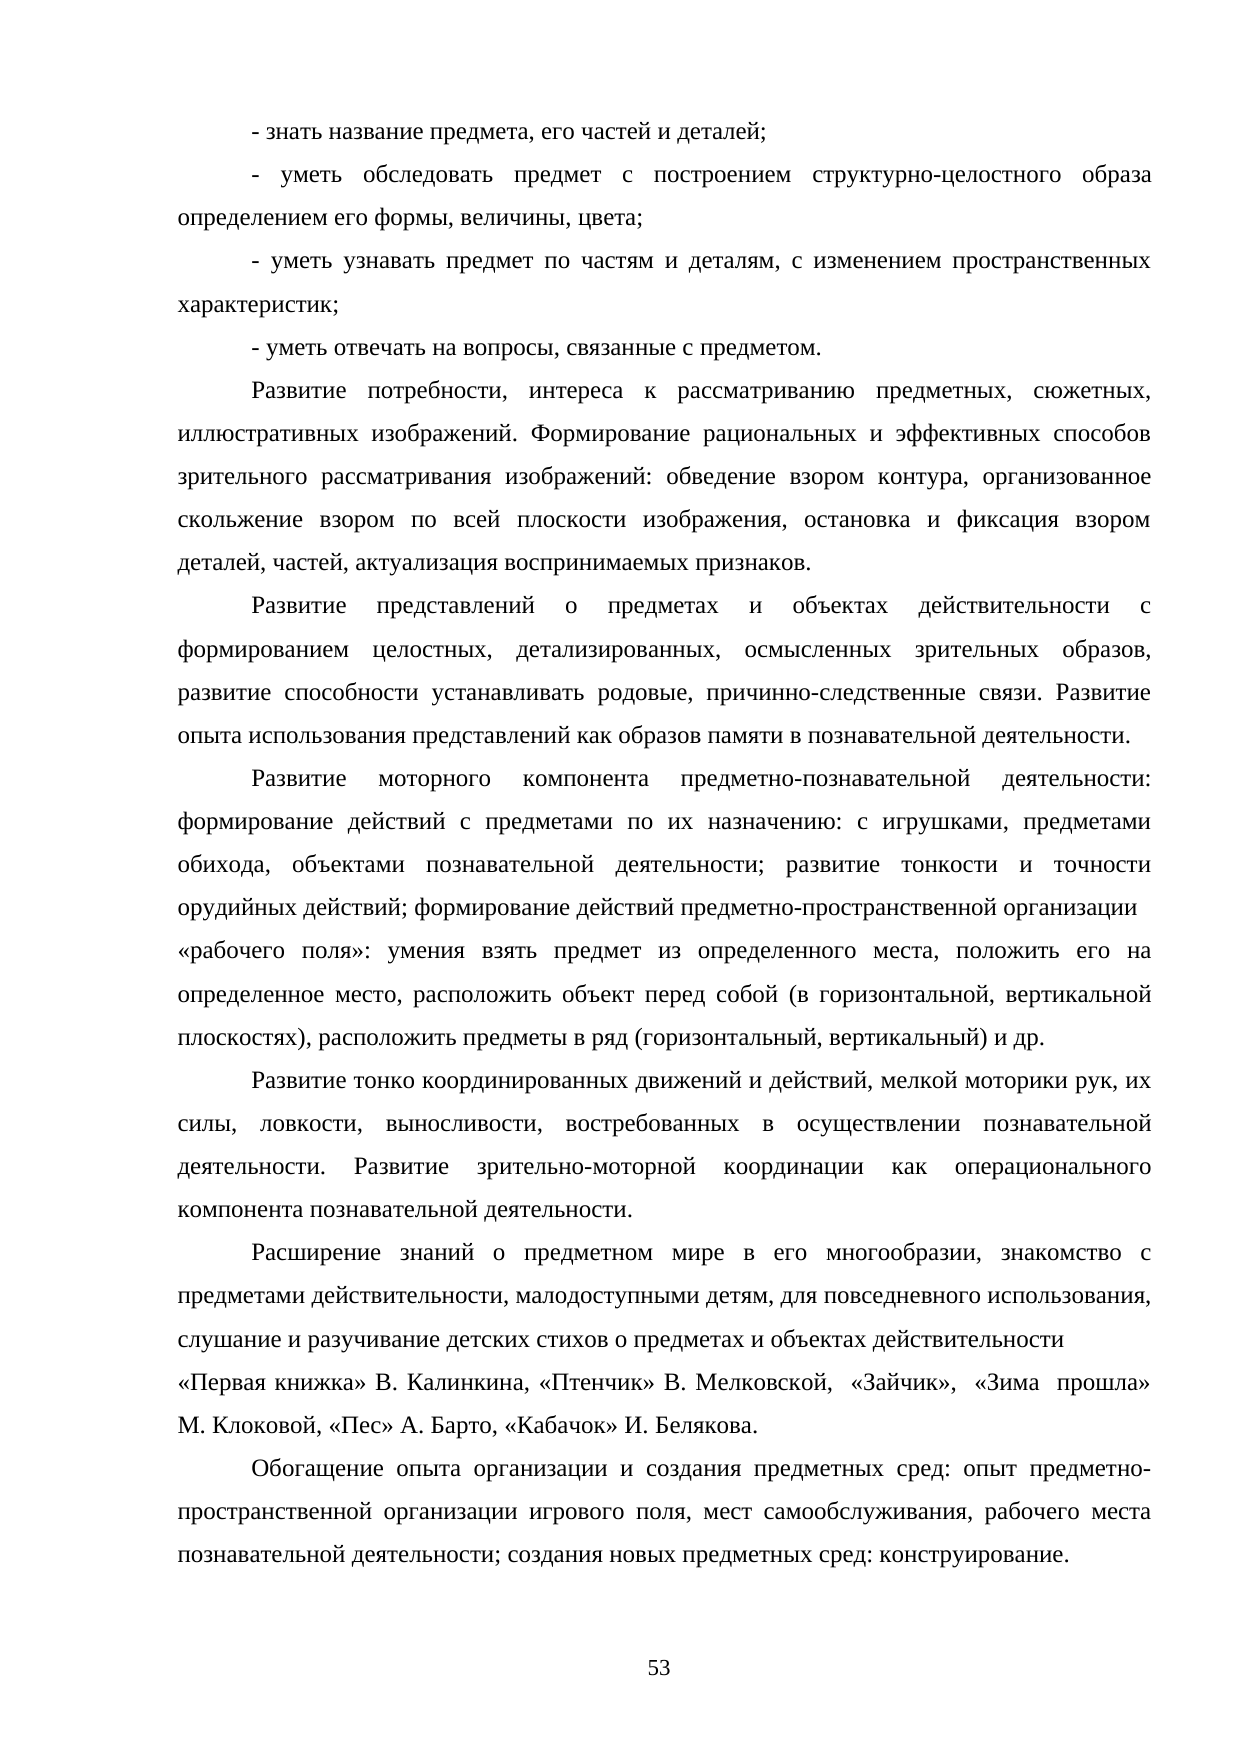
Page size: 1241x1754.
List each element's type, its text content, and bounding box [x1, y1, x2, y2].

text Развитие представлений о предметах и объектах действительности с формированием целостных, детализированных, осмысленных зрительных образов, развитие способности устанавливать родовые, причинно-следственные связи. Развитие опыта использования представлений как образов памяти в познавательной деятельности. [177, 591, 1152, 749]
list уметь отвечать на вопросы, связанные с предметом. [251, 332, 1176, 361]
list уметь узнавать предмет по частям и деталям, с изменением пространственных характеристик; [177, 246, 1152, 317]
text Развитие моторного компонента предметно-познавательной деятельности: формирование действий с предметами по их назначению: с игрушками, предметами обихода, объектами познавательной деятельности; развитие тонкости и точности орудийных действий; формирование действий предметно-пространственной организации [177, 763, 1152, 921]
text Обогащение опыта организации и создания предметных сред: опыт предметно- пространственной организации игрового поля, мест самообслуживания, рабочего места познавательной деятельности; создания новых предметных сред: конструирование. [177, 1453, 1152, 1568]
text Развитие тонко координированных движений и действий, мелкой моторики рук, их силы, ловкости, выносливости, востребованных в осуществлении познавательной деятельности. Развитие зрительно-моторной координации как операционального компонента познавательной деятельности. [177, 1065, 1152, 1223]
text Развитие потребности, интереса к рассматриванию предметных, сюжетных, иллюстративных изображений. Формирование рациональных и эффективных способов зрительного рассматривания изображений: обведение взором контура, организованное скольжение взором по всей плоскости изображения, остановка и фиксация взором деталей, частей, актуализация воспринимаемых признаков. [177, 375, 1152, 576]
list уметь обследовать предмет с построением структурно-целостного образа определением его формы, величины, цвета; [177, 159, 1152, 231]
text «рабочего поля»: умения взять предмет из определенного места, положить его на определенное место, расположить объект перед собой (в горизонтальной, вертикальной плоскостях), расположить предметы в ряд (горизонтальный, вертикальный) и др. [177, 936, 1152, 1051]
text Расширение знаний о предметном мире в его многообразии, знакомство с предметами действительности, малодоступными детям, для повседневного использования, слушание и разучивание детских стихов о предметах и объектах действительности [177, 1237, 1152, 1352]
text «Первая книжка» В. Калинкина, «Птенчик» В. Мелковской, «Зайчик», «Зима прошла» М. Клоковой, «Пес» А. Барто, «Кабачок» И. Белякова. [177, 1367, 1152, 1439]
list знать название предмета, его частей и деталей; [251, 116, 1176, 145]
